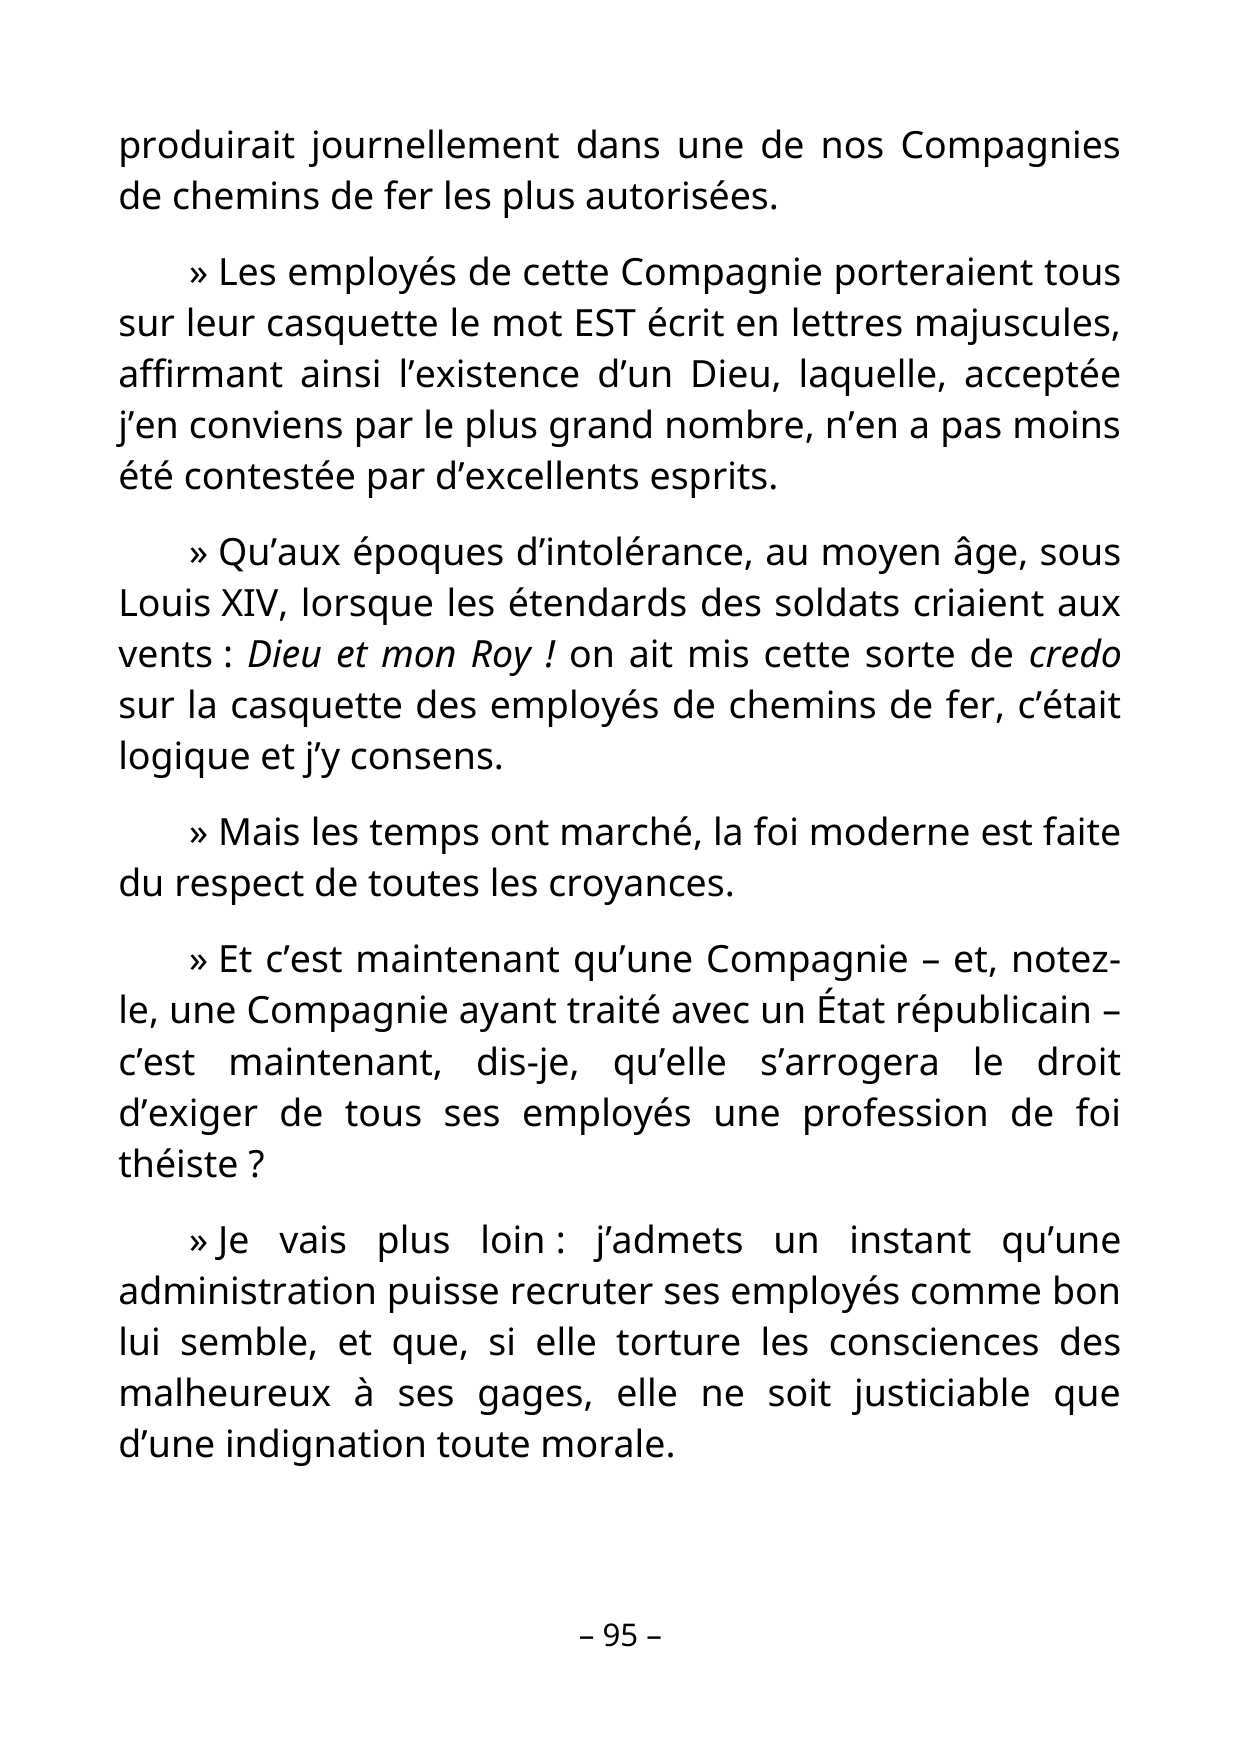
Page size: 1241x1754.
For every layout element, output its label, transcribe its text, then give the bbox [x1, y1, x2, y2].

text » Mais les temps ont marché, la foi moderne est faite du respect de toutes les croyances. [118, 806, 1122, 908]
text » Et c’est maintenant qu’une Compagnie – et, notez-le, une Compagnie ayant traité avec un État républicain – c’est maintenant, dis-je, qu’elle s’arrogera le droit d’exiger de tous ses employés une profession de foi théiste ? [118, 933, 1122, 1188]
text » Les employés de cette Compagnie porteraient tous sur leur casquette le mot EST écrit en lettres majuscules, affirmant ainsi l’existence d’un Dieu, laquelle, acceptée j’en conviens par le plus grand nombre, n’en a pas moins été contestée par d’excellents esprits. [118, 245, 1122, 500]
text » Je vais plus loin : j’admets un instant qu’une administration puisse recruter ses employés comme bon lui semble, et que, si elle torture les consciences des malheureux à ses gages, elle ne soit justiciable que d’une indignation toute morale. [118, 1213, 1122, 1468]
text » Qu’aux époques d’intolérance, au moyen âge, sous Louis XIV, lorsque les étendards des soldats criaient aux vents : Dieu et mon Roy ! on ait mis cette sorte de credo sur la casquette des employés de chemins de fer, c’était logique et j’y consens. [118, 525, 1122, 781]
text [118, 118, 1122, 220]
